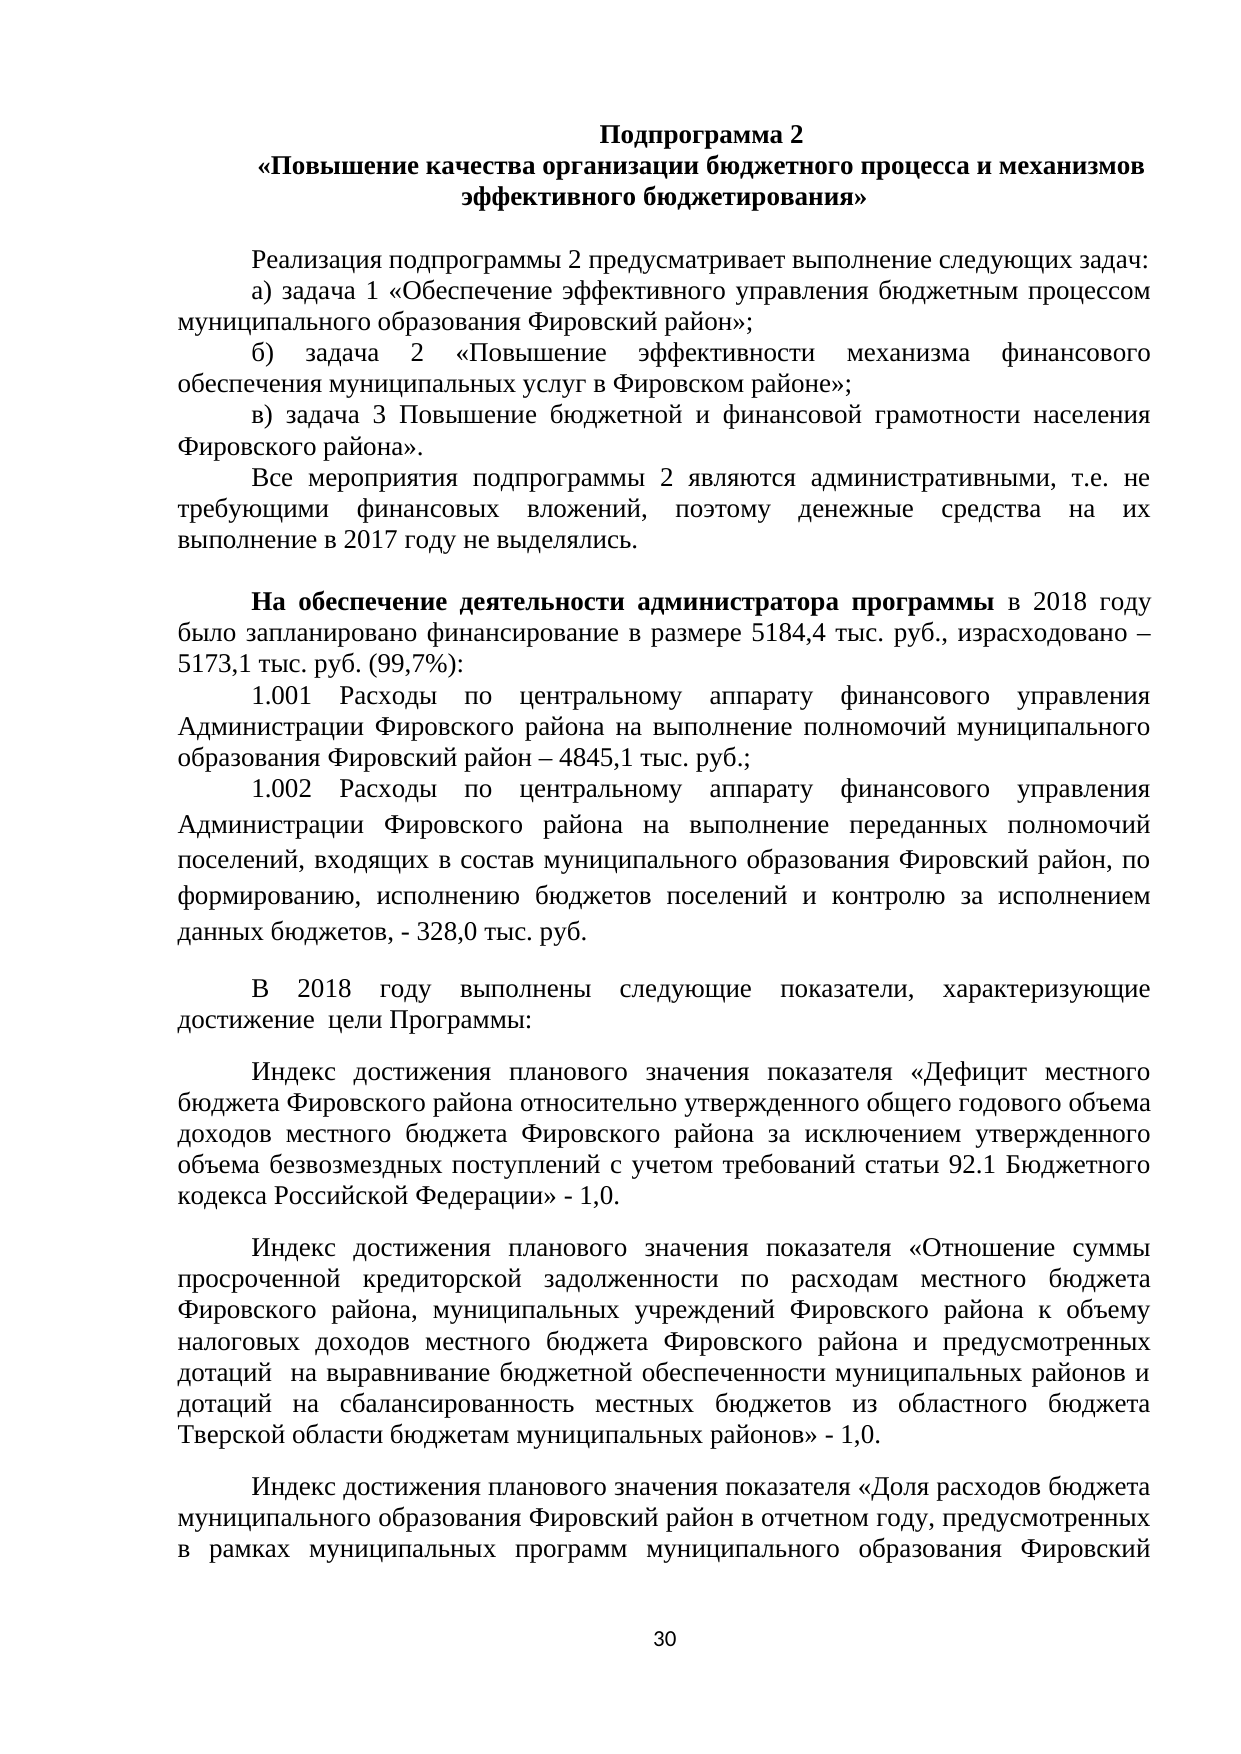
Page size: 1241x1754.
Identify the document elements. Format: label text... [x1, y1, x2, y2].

text Индекс достижения планового значения показателя «Отношение суммы просроченной кредиторской задолженности по расходам местного бюджета Фировского района, муниципальных учреждений Фировского района к объему налоговых доходов местного бюджета Фировского района и предусмотренных дотаций на выравнивание бюджетной обеспеченности муниципальных районов и дотаций на сбалансированность местных бюджетов из областного бюджета Тверской области бюджетам муниципальных районов» - 1,0. [177, 1231, 1152, 1449]
text в) задача 3 Повышение бюджетной и финансовой грамотности населения Фировского района». [177, 398, 1152, 461]
text 1.002 Расходы по центральному аппарату финансового управления Администрации Фировского района на выполнение переданных полномочий поселений, входящих в состав муниципального образования Фировский район, по формированию, исполнению бюджетов поселений и контролю за исполнением данных бюджетов, - 328,0 тыс. руб. [177, 772, 1152, 946]
text В 2018 году выполнены следующие показатели, характеризующие достижение цели Программы: [177, 972, 1152, 1034]
text 1.001 Расходы по центральному аппарату финансового управления Администрации Фировского района на выполнение полномочий муниципального образования Фировский район – 4845,1 тыс. руб.; [177, 679, 1152, 772]
text Подпрограмма 2 [177, 118, 1152, 149]
text Все мероприятия подпрограммы 2 являются административными, т.е. не требующими финансовых вложений, поэтому денежные средства на их выполнение в 2017 году не выделялись. [177, 461, 1152, 554]
text Индекс достижения планового значения показателя «Дефицит местного бюджета Фировского района относительно утвержденного общего годового объема доходов местного бюджета Фировского района за исключением утвержденного объема безвозмездных поступлений с учетом требований статьи 92.1 Бюджетного кодекса Российской Федерации» - 1,0. [177, 1055, 1152, 1211]
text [177, 1470, 1152, 1564]
text Реализация подпрограммы 2 предусматривает выполнение следующих задач: [177, 243, 1152, 274]
text «Повышение качества организации бюджетного процесса и механизмов эффективного бюджетирования» [177, 149, 1152, 212]
text б) задача 2 «Повышение эффективности механизма финансового обеспечения муниципальных услуг в Фировском районе»; [177, 336, 1152, 398]
text На обеспечение деятельности администратора программы в 2018 году было запланировано финансирование в размере 5184,4 тыс. руб., израсходовано – 5173,1 тыс. руб. (99,7%): [177, 585, 1152, 679]
text а) задача 1 «Обеспечение эффективного управления бюджетным процессом муниципального образования Фировский район»; [177, 274, 1152, 336]
